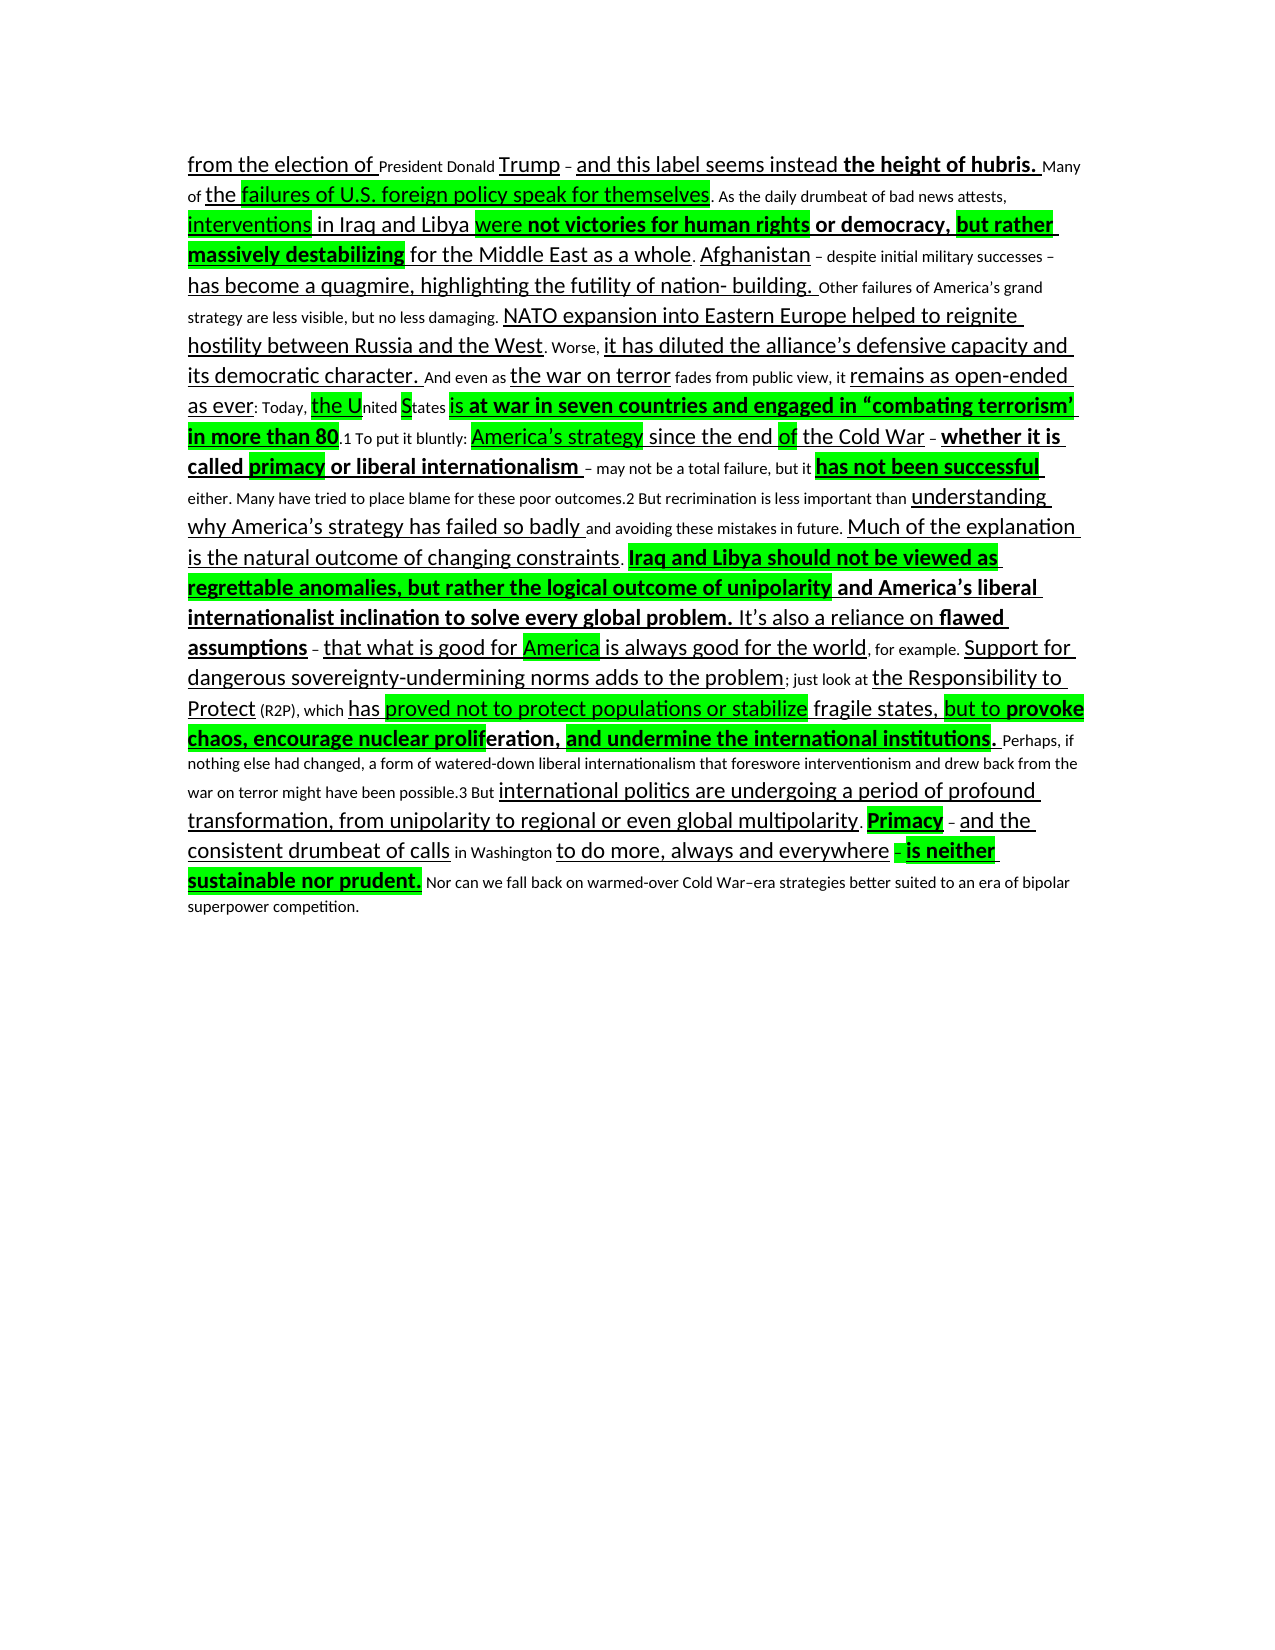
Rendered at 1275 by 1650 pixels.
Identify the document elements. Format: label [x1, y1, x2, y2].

text [187, 150, 1087, 917]
